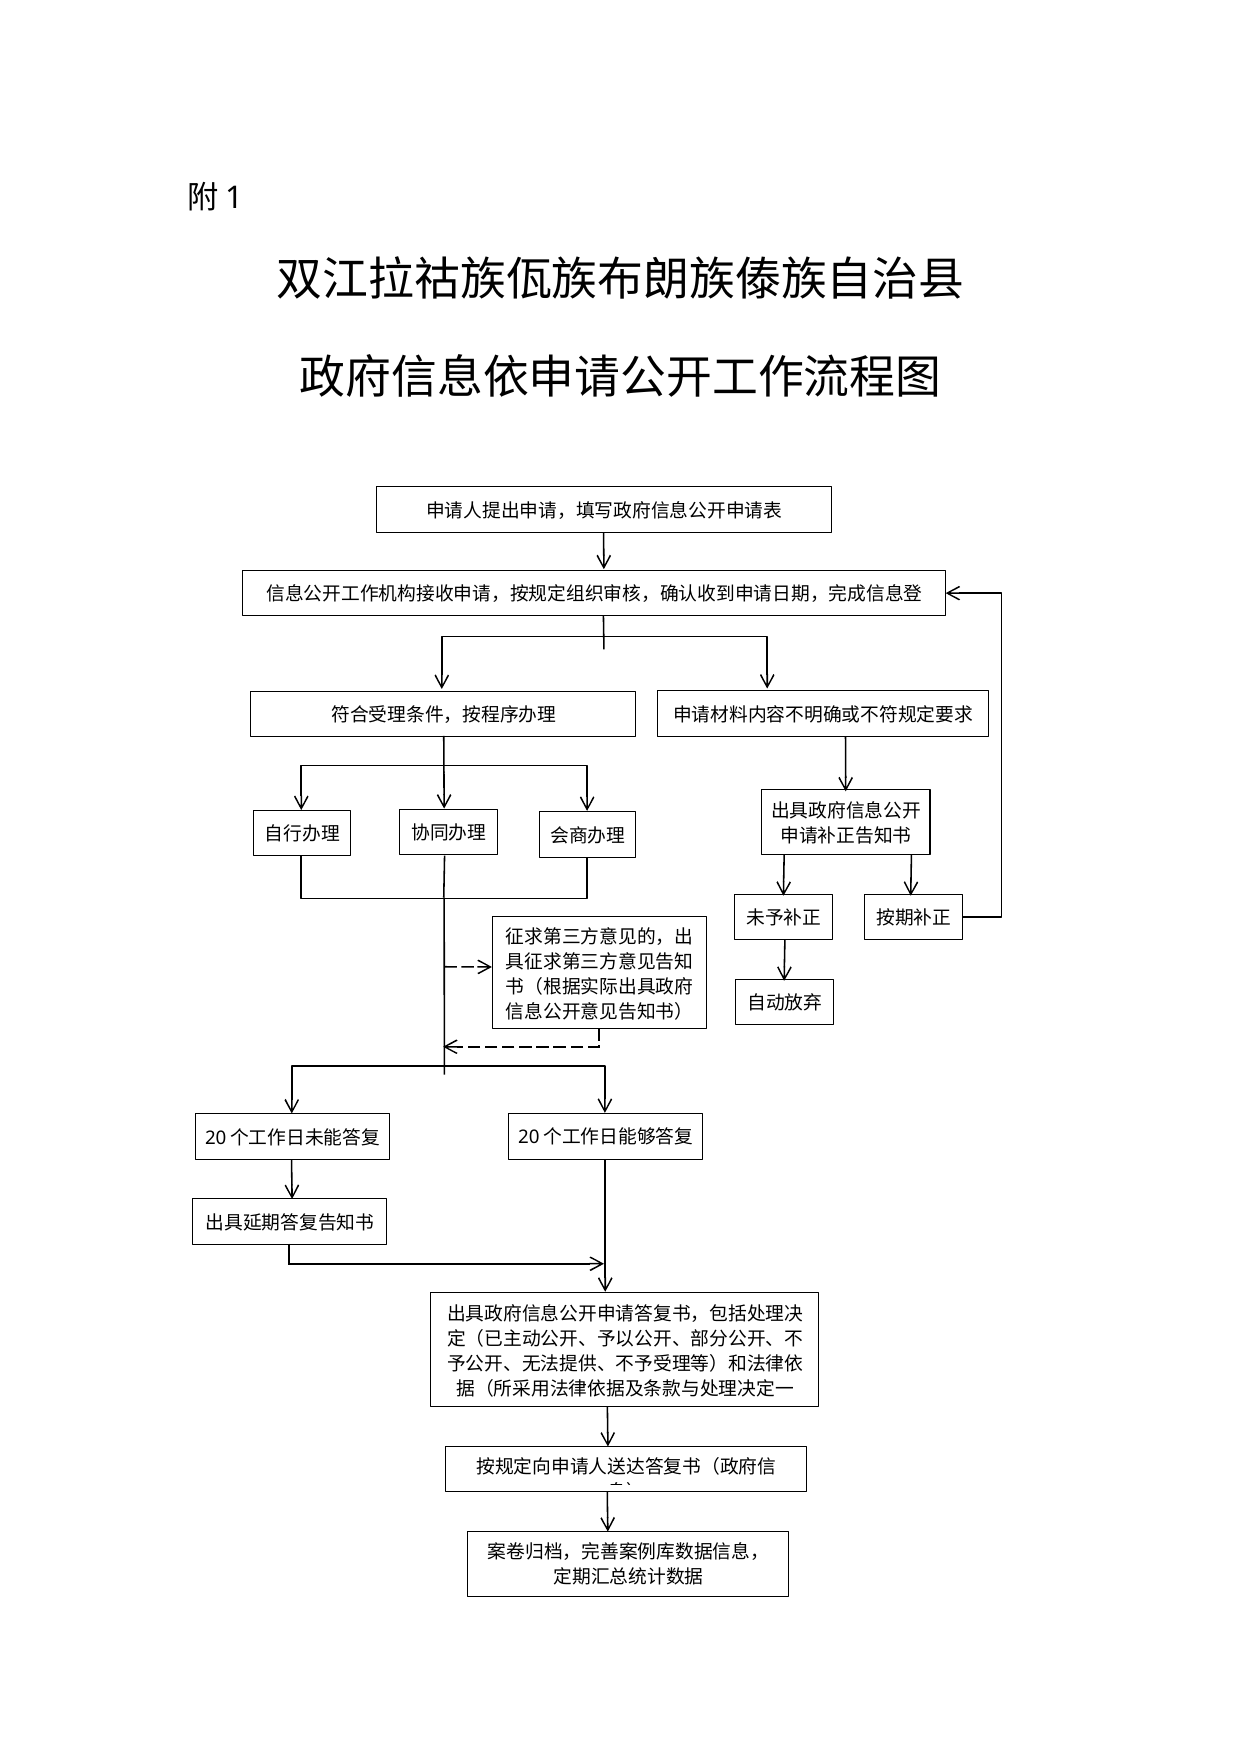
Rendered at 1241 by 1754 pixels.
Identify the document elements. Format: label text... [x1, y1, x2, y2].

text 双江拉祜族佤族布朗族傣族自治县 [186, 227, 1053, 324]
text 政府信息依申请公开工作流程图 [186, 324, 1053, 422]
text 附1 [187, 162, 1053, 227]
